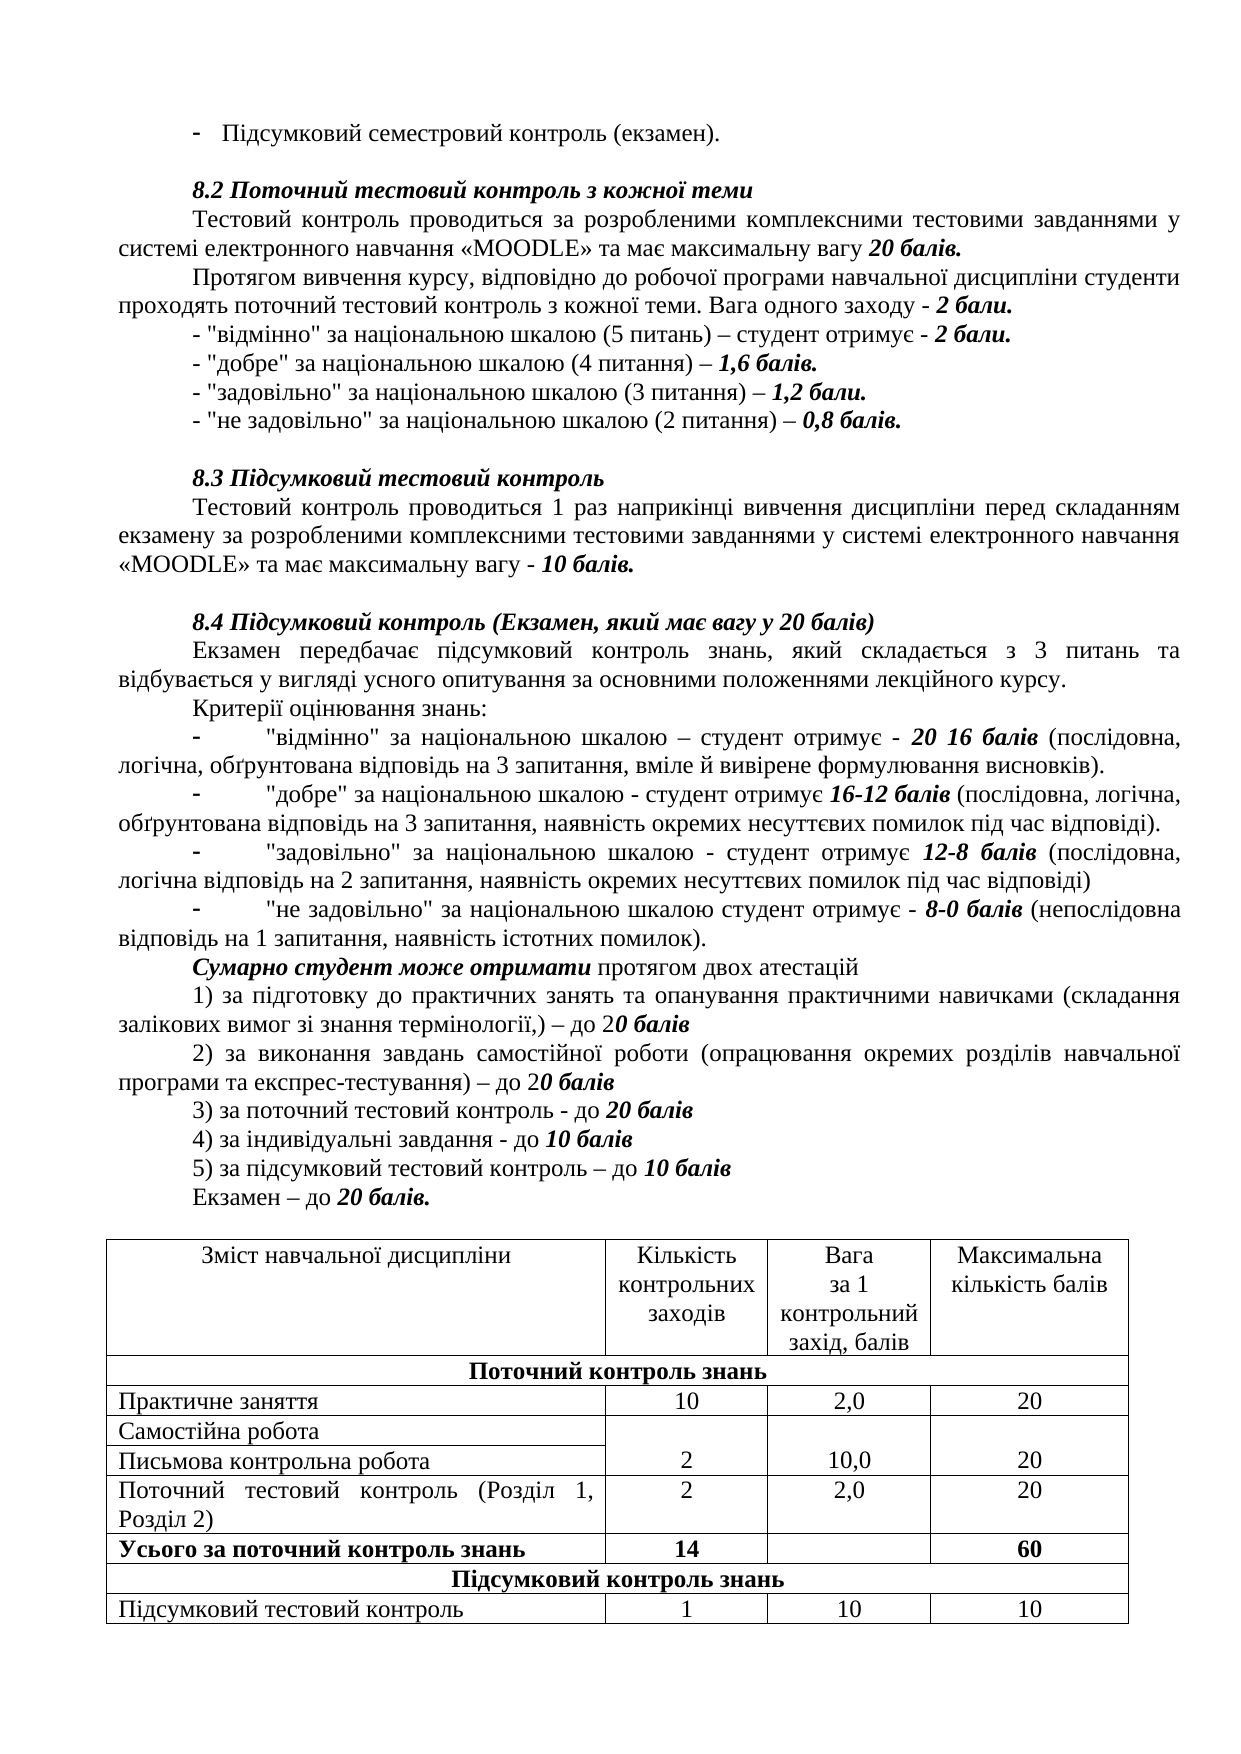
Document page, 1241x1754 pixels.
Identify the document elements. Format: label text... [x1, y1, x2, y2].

list Підсумковий семестровий контроль (екзамен). [118, 118, 1181, 147]
table_cell Підсумковий тестовий контроль [107, 1594, 605, 1622]
table_cell Поточний тестовий контроль (Розділ 1, Розділ 2) [107, 1476, 605, 1533]
table_cell 10,0 [768, 1416, 930, 1474]
text Екзамен передбачає підсумковий контроль знань, який складається з 3 питань та відбувається у вигляді усного опитування за основними положеннями лекційного курсу. [118, 636, 1181, 693]
text Тестовий контроль проводиться 1 раз наприкінці вивчення дисципліни перед складанням екзамену за розробленими комплексними тестовими завданнями у системі електронного навчання «MOODLE» та має максимальну вагу - 10 балів. [118, 492, 1181, 578]
text - "добре" за національною шкалою (4 питання) – 1,6 балів. [118, 348, 1181, 377]
text - "відмінно" за національною шкалою (5 питань) – студент отримує - 2 бали. [118, 319, 1181, 348]
table_header Кількість контрольних заходів [606, 1240, 767, 1355]
table_header Зміст навчальної дисципліни [107, 1240, 605, 1355]
text Сумарно студент може отримати протягом двох атестацій [118, 952, 1181, 981]
table_header Вага за 1 контрольний захід, балів [768, 1240, 930, 1355]
text 8.2 Поточний тестовий контроль з кожної теми [118, 176, 1181, 204]
table_cell Поточний контроль знань [107, 1356, 1128, 1385]
table_cell 20 [931, 1416, 1128, 1474]
table_cell 14 [606, 1534, 767, 1563]
table_cell 2,0 [768, 1476, 930, 1533]
table_cell Підсумковий контроль знань [107, 1564, 1128, 1593]
table_cell Усього за поточний контроль знань [107, 1534, 605, 1563]
table_cell 20 [931, 1386, 1128, 1415]
table_cell 60 [931, 1534, 1128, 1563]
table_cell 10 [606, 1386, 767, 1415]
table_cell 2 [606, 1416, 767, 1474]
text Екзамен – до 20 балів. [118, 1182, 1181, 1211]
text Протягом вивчення курсу, відповідно до робочої програми навчальної дисципліни студенти проходять поточний тестовий контроль з кожної теми. Вага одного заходу - 2 бали. [118, 262, 1181, 319]
text 8.3 Підсумковий тестовий контроль [118, 463, 1181, 492]
table_cell Самостійна робота [107, 1416, 605, 1445]
text 8.4 Підсумковий контроль (Екзамен, який має вагу у 20 балів) [118, 607, 1181, 636]
table_cell 20 [931, 1476, 1128, 1533]
list "добре" за національною шкалою - студент отримує 16-12 балів (послідовна, логічна, обґрунтована відповідь на 3 запитання, наявність окремих несуттєвих помилок під час відповіді). [118, 779, 1181, 837]
text 4) за індивідуальні завдання - до 10 балів [118, 1124, 1181, 1153]
table_cell 1 [606, 1594, 767, 1622]
text - "не задовільно" за національною шкалою (2 питання) – 0,8 балів. [118, 406, 1181, 434]
table_cell [768, 1534, 930, 1563]
list "відмінно" за національною шкалою – студент отримує - 20 16 балів (послідовна, логічна, обґрунтована відповідь на 3 запитання, вміле й вивірене формулювання висновків). [118, 722, 1181, 779]
text 3) за поточний тестовий контроль - до 20 балів [118, 1096, 1181, 1124]
table_cell Практичне заняття [107, 1386, 605, 1415]
table_cell 2 [606, 1476, 767, 1533]
text 2) за виконання завдань самостійної роботи (опрацювання окремих розділів навчальної програми та експрес-тестування) – до 20 балів [118, 1038, 1181, 1096]
list "не задовільно" за національною шкалою студент отримує - 8-0 балів (непослідовна відповідь на 1 запитання, наявність істотних помилок). [118, 894, 1181, 952]
text 1) за підготовку до практичних занять та опанування практичними навичками (складання залікових вимог зі знання термінології,) – до 20 балів [118, 981, 1181, 1038]
table_cell Письмова контрольна робота [107, 1446, 605, 1474]
table_cell 2,0 [768, 1386, 930, 1415]
table_header Максимальна кількість балів [931, 1240, 1128, 1355]
text 5) за підсумковий тестовий контроль – до 10 балів [118, 1153, 1181, 1182]
table_cell 10 [768, 1594, 930, 1622]
table_cell 10 [931, 1594, 1128, 1622]
list "задовільно" за національною шкалою - студент отримує 12-8 балів (послідовна, логічна відповідь на 2 запитання, наявність окремих несуттєвих помилок під час відповіді) [118, 837, 1181, 894]
text - "задовільно" за національною шкалою (3 питання) – 1,2 бали. [118, 377, 1181, 406]
text Критерії оцінювання знань: [118, 693, 1181, 722]
text Тестовий контроль проводиться за розробленими комплексними тестовими завданнями у системі електронного навчання «MOODLE» та має максимальну вагу 20 балів. [118, 204, 1181, 262]
